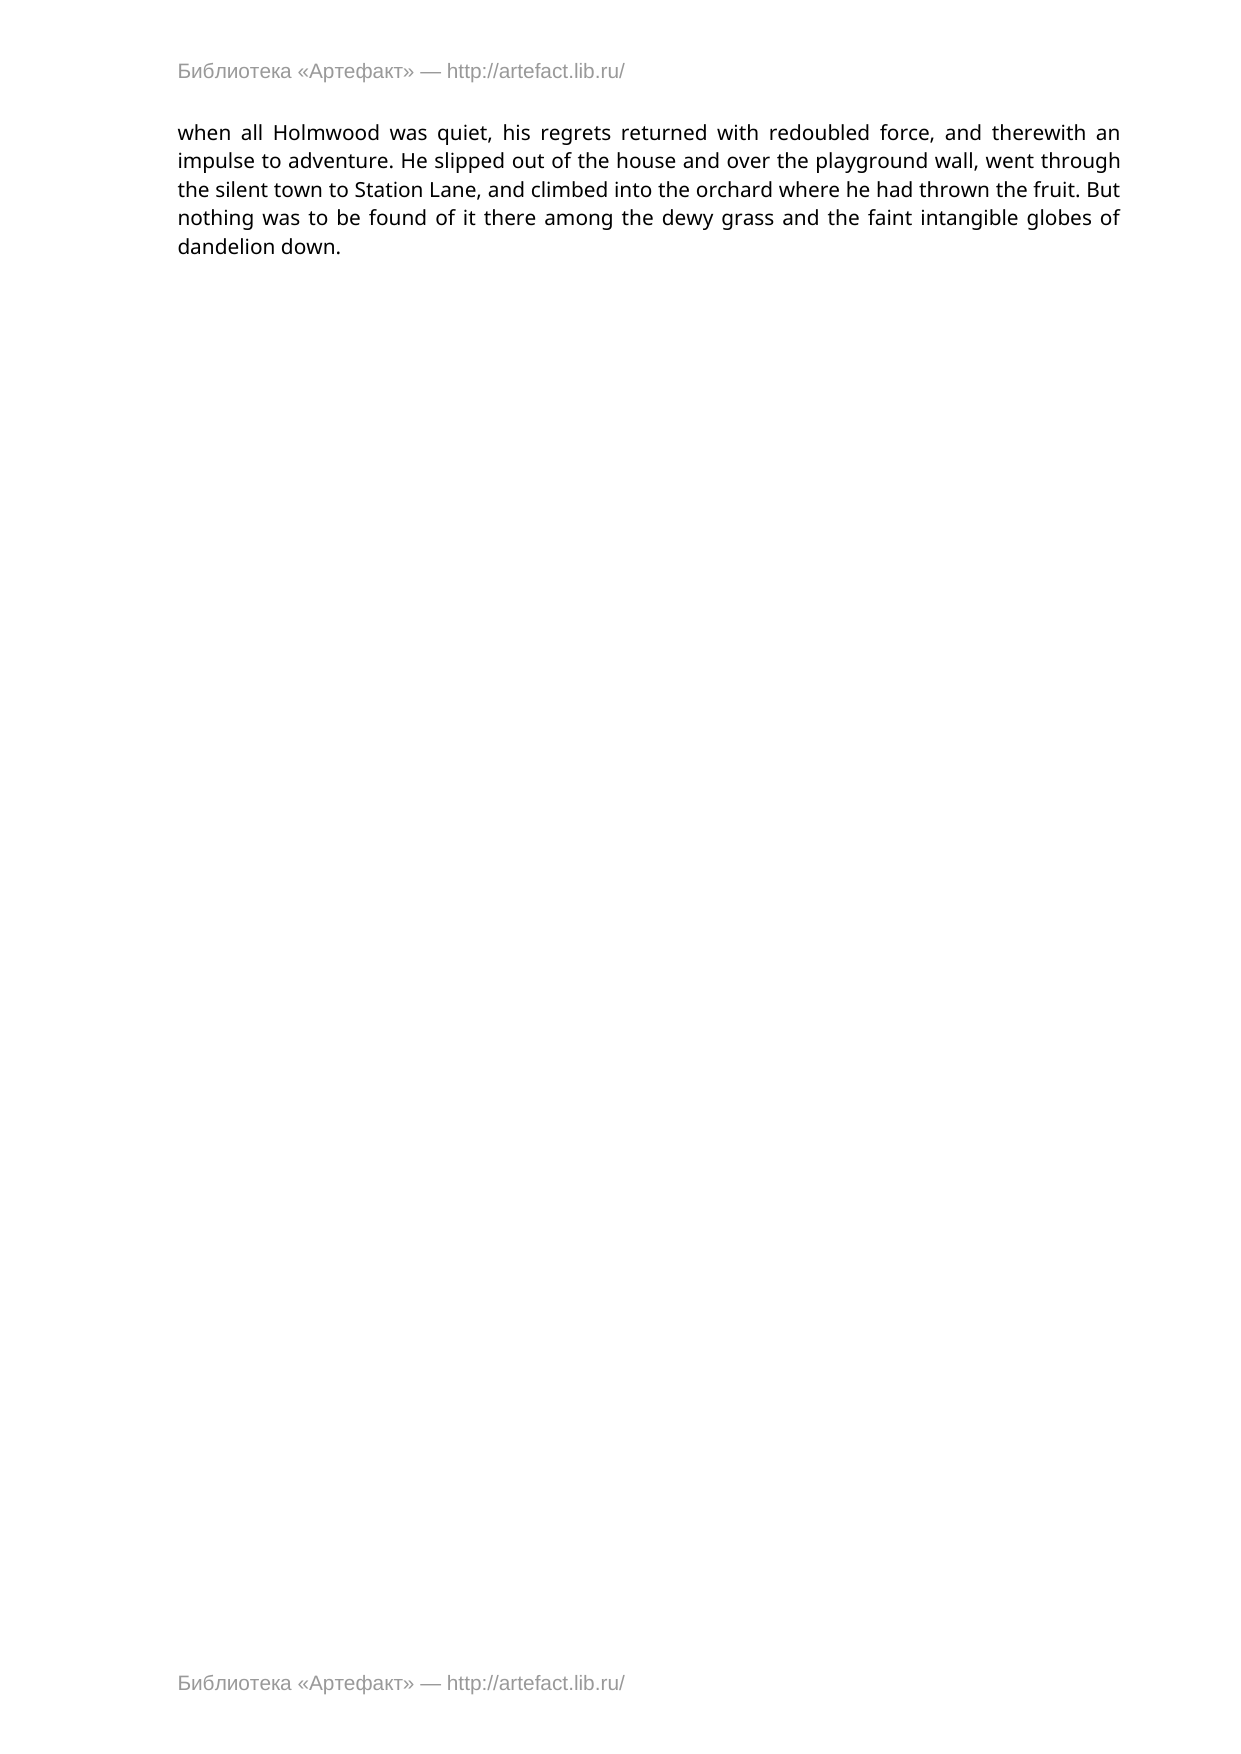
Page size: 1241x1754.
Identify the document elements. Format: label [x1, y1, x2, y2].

text [177, 118, 1122, 260]
